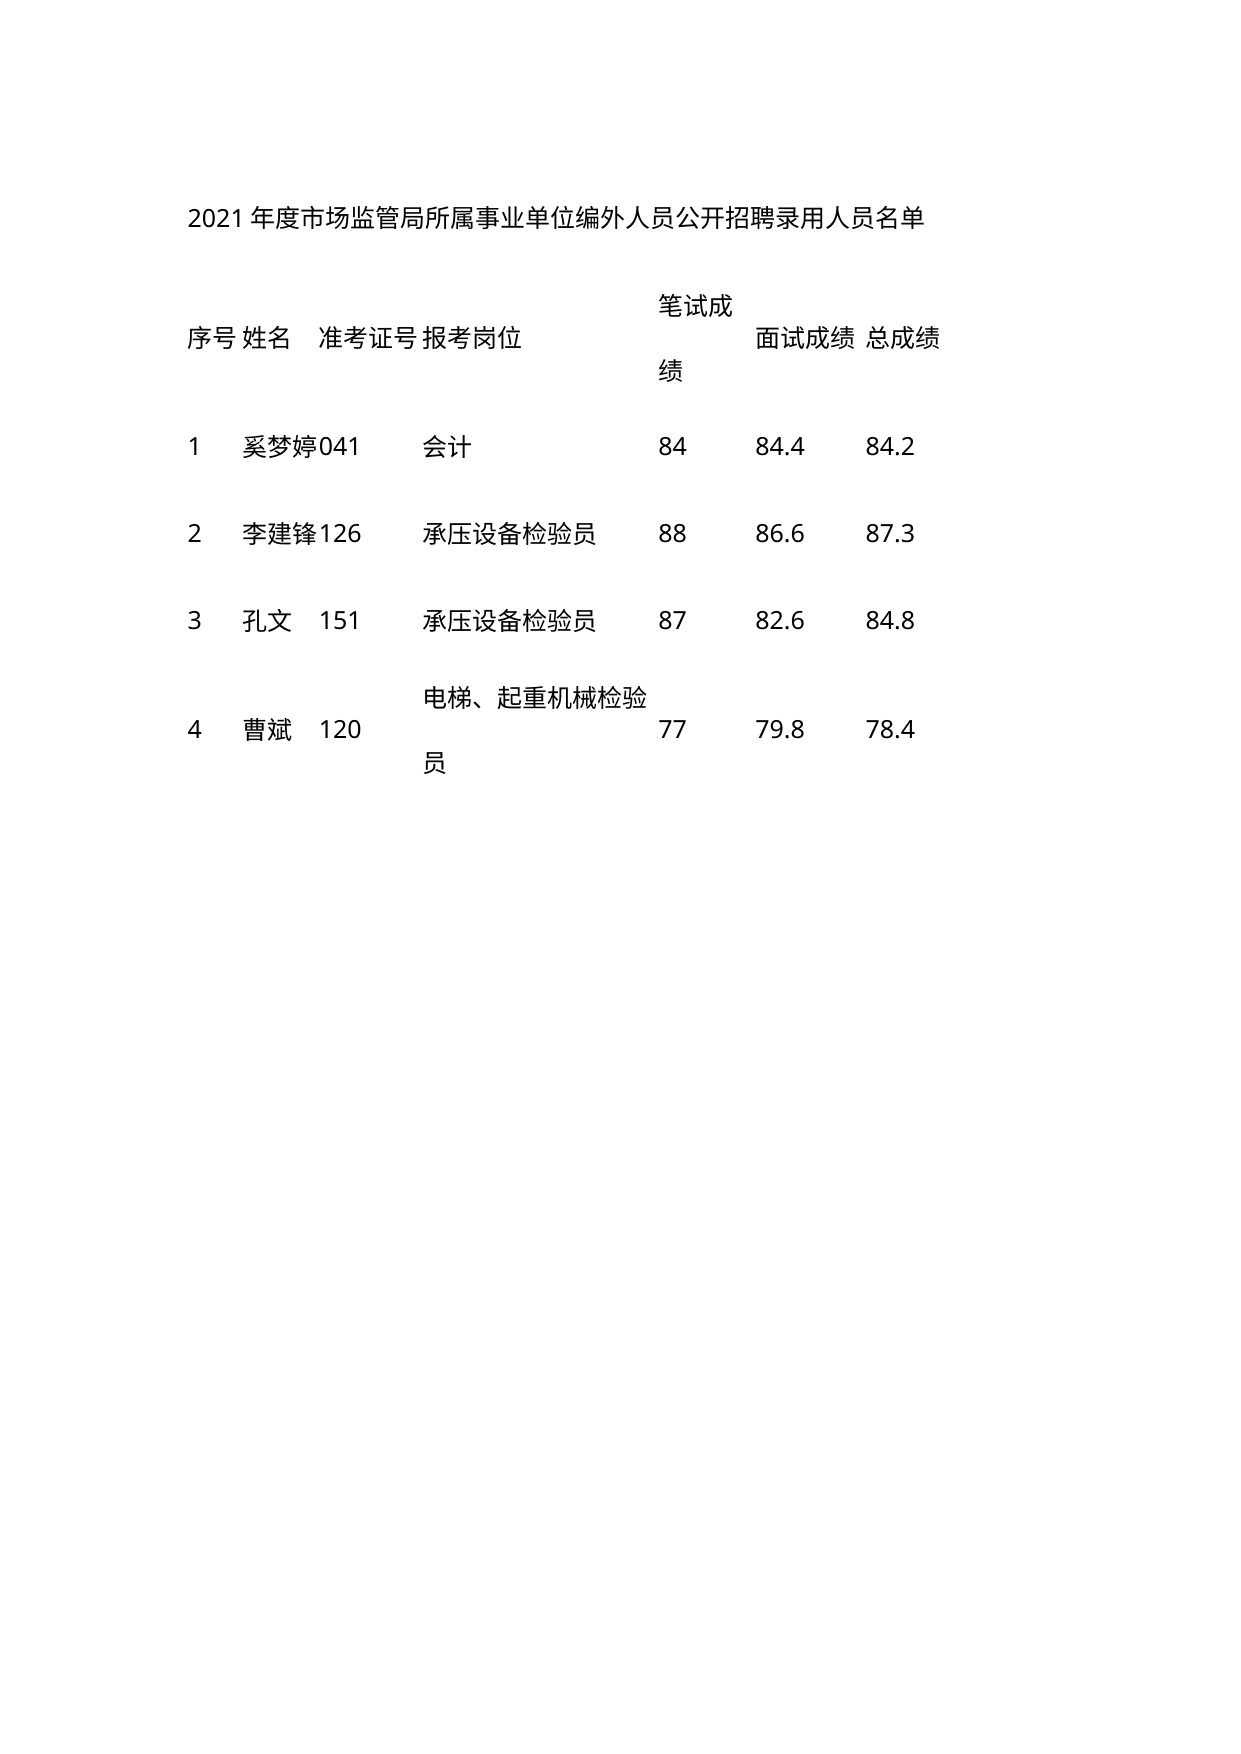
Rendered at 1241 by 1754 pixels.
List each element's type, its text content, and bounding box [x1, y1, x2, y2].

table_cell 78.4 [865, 664, 954, 794]
table_cell 79.8 [755, 664, 865, 794]
table_cell 奚梦婷 [243, 402, 319, 489]
table_cell 77 [658, 664, 755, 794]
table_cell 序号 [188, 272, 242, 402]
table_cell 总成绩 [865, 272, 954, 402]
table_header 2021年度市场监管局所属事业单位编外人员公开招聘录用人员名单 [188, 162, 954, 272]
table_cell 曹斌 [243, 664, 319, 794]
table_cell 李建锋 [243, 489, 319, 576]
table_cell 姓名 [243, 272, 319, 402]
table_cell 笔试成绩 [658, 272, 755, 402]
table_cell 准考证号 [319, 272, 422, 402]
table_cell 151 [319, 576, 422, 664]
table_cell 2 [188, 489, 242, 576]
table_cell 126 [319, 489, 422, 576]
table_cell 82.6 [755, 576, 865, 664]
table_cell 041 [319, 402, 422, 489]
table_cell 86.6 [755, 489, 865, 576]
table_cell 84 [658, 402, 755, 489]
table_cell 84.2 [865, 402, 954, 489]
table_cell 会计 [422, 402, 658, 489]
table_cell 报考岗位 [422, 272, 658, 402]
table_cell 孔文 [243, 576, 319, 664]
table_cell 88 [658, 489, 755, 576]
table_cell 承压设备检验员 [422, 576, 658, 664]
table_cell 1 [188, 402, 242, 489]
table_cell 4 [188, 664, 242, 794]
table_cell 3 [188, 576, 242, 664]
table_cell 面试成绩 [755, 272, 865, 402]
table_cell 87.3 [865, 489, 954, 576]
table_cell 120 [319, 664, 422, 794]
table_cell 87 [658, 576, 755, 664]
table_cell 84.8 [865, 576, 954, 664]
table_cell 承压设备检验员 [422, 489, 658, 576]
table_cell 电梯、起重机械检验员 [422, 664, 658, 794]
table_cell 84.4 [755, 402, 865, 489]
